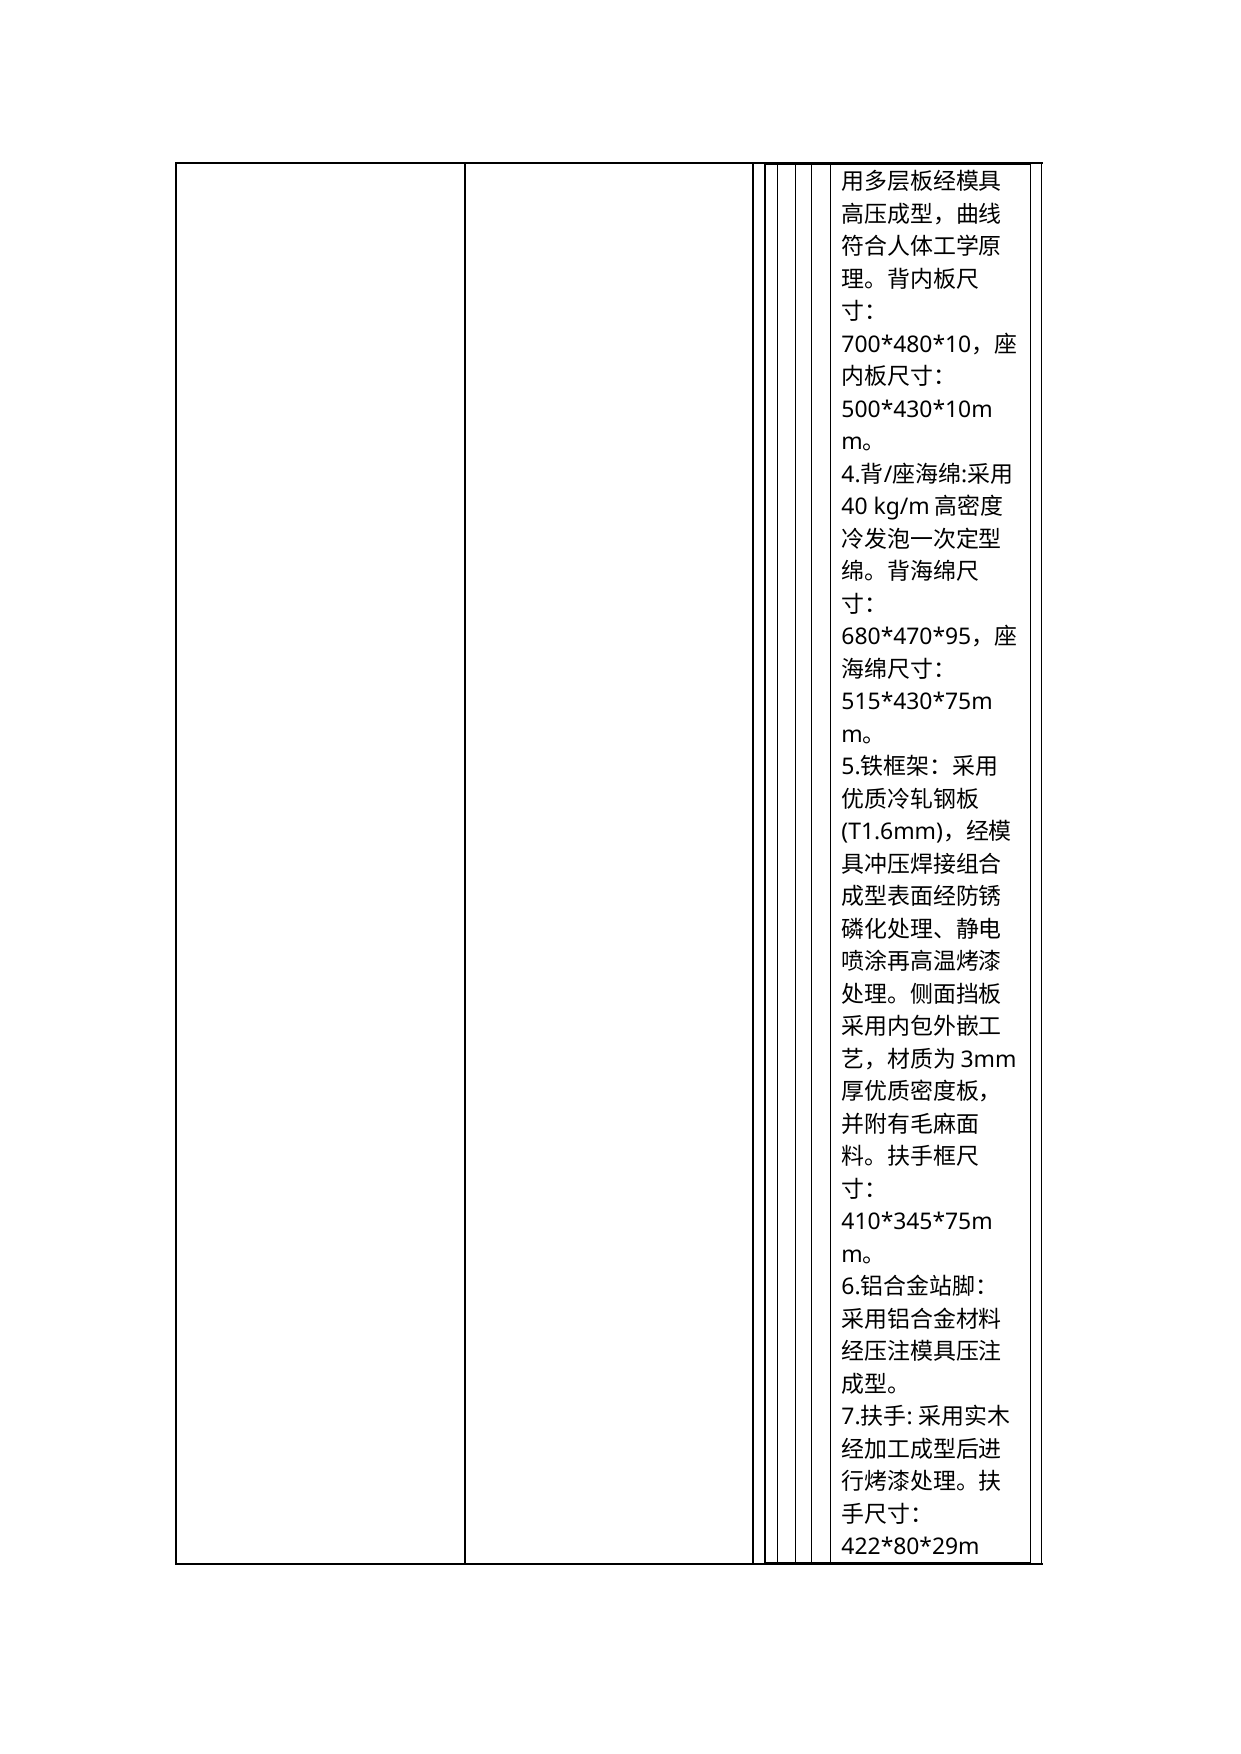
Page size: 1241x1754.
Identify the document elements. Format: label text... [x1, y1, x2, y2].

table_cell 1 [177, 164, 464, 1563]
table_cell [466, 164, 752, 1563]
table_cell [766, 165, 777, 1562]
table_cell [754, 164, 764, 1563]
table_cell [796, 165, 811, 1562]
table_cell [778, 165, 795, 1562]
table_cell [831, 165, 1030, 1562]
table_cell [812, 165, 830, 1562]
table_cell [1031, 164, 1041, 1563]
